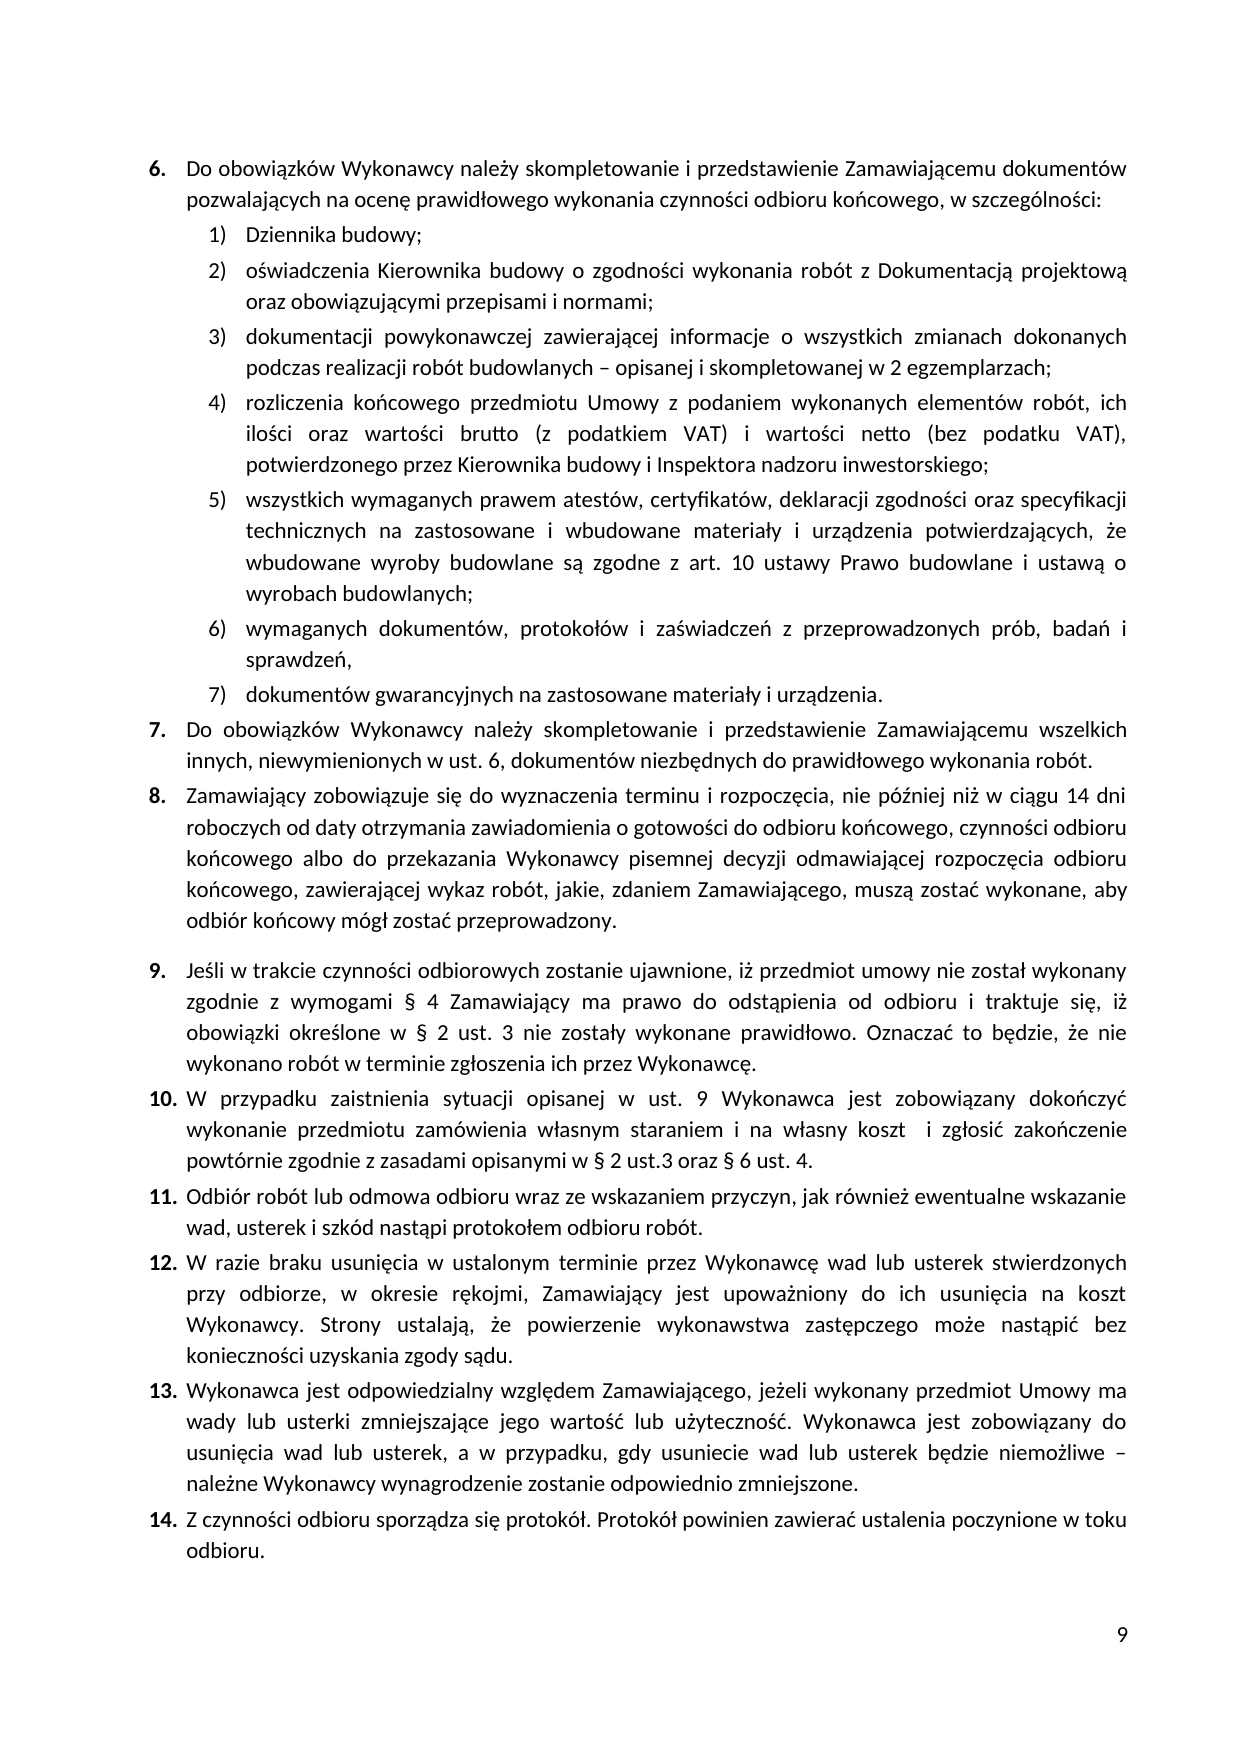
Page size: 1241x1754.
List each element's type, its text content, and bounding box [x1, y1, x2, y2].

list Do obowiązków Wykonawcy należy skompletowanie i przedstawienie Zamawiającemu wszelkich innych, niewymienionych w ust. 6, dokumentów niezbędnych do prawidłowego wykonania robót. [148, 715, 1128, 774]
list Zamawiający zobowiązuje się do wyznaczenia terminu i rozpoczęcia, nie później niż w ciągu 14 dni roboczych od daty otrzymania zawiadomienia o gotowości do odbioru końcowego, czynności odbioru końcowego albo do przekazania Wykonawcy pisemnej decyzji odmawiającej rozpoczęcia odbioru końcowego, zawierającej wykaz robót, jakie, zdaniem Zamawiającego, muszą zostać wykonane, aby odbiór końcowy mógł zostać przeprowadzony. [148, 782, 1128, 934]
list dokumentów gwarancyjnych na zastosowane materiały i urządzenia. [208, 680, 1128, 708]
list W razie braku usunięcia w ustalonym terminie przez Wykonawcę wad lub usterek stwierdzonych przy odbiorze, w okresie rękojmi, Zamawiający jest upoważniony do ich usunięcia na koszt Wykonawcy. Strony ustalają, że powierzenie wykonawstwa zastępczego może nastąpić bez konieczności uzyskania zgody sądu. [148, 1248, 1128, 1369]
list oświadczenia Kierownika budowy o zgodności wykonania robót z Dokumentacją projektową oraz obowiązującymi przepisami i normami; [208, 256, 1128, 315]
list Dziennika budowy; [208, 221, 1128, 248]
list Odbiór robót lub odmowa odbioru wraz ze wskazaniem przyczyn, jak również ewentualne wskazanie wad, usterek i szkód nastąpi protokołem odbioru robót. [148, 1182, 1128, 1241]
list wszystkich wymaganych prawem atestów, certyfikatów, deklaracji zgodności oraz specyfikacji technicznych na zastosowane i wbudowane materiały i urządzenia potwierdzających, że wbudowane wyroby budowlane są zgodne z art. 10 ustawy Prawo budowlane i ustawą o wyrobach budowlanych; [208, 486, 1128, 607]
list dokumentacji powykonawczej zawierającej informacje o wszystkich zmianach dokonanych podczas realizacji robót budowlanych – opisanej i skompletowanej w 2 egzemplarzach; [208, 322, 1128, 381]
list Wykonawca jest odpowiedzialny względem Zamawiającego, jeżeli wykonany przedmiot Umowy ma wady lub usterki zmniejszające jego wartość lub użyteczność. Wykonawca jest zobowiązany do usunięcia wad lub usterek, a w przypadku, gdy usuniecie wad lub usterek będzie niemożliwe – należne Wykonawcy wynagrodzenie zostanie odpowiednio zmniejszone. [148, 1376, 1128, 1497]
list Jeśli w trakcie czynności odbiorowych zostanie ujawnione, iż przedmiot umowy nie został wykonany zgodnie z wymogami § 4 Zamawiający ma prawo do odstąpienia od odbioru i traktuje się, iż obowiązki określone w § 2 ust. 3 nie zostały wykonane prawidłowo. Oznaczać to będzie, że nie wykonano robót w terminie zgłoszenia ich przez Wykonawcę. [148, 956, 1128, 1077]
list rozliczenia końcowego przedmiotu Umowy z podaniem wykonanych elementów robót, ich ilości oraz wartości brutto (z podatkiem VAT) i wartości netto (bez podatku VAT), potwierdzonego przez Kierownika budowy i Inspektora nadzoru inwestorskiego; [208, 388, 1128, 478]
list wymaganych dokumentów, protokołów i zaświadczeń z przeprowadzonych prób, badań i sprawdzeń, [208, 614, 1128, 673]
list Do obowiązków Wykonawcy należy skompletowanie i przedstawienie Zamawiającemu dokumentów pozwalających na ocenę prawidłowego wykonania czynności odbioru końcowego, w szczególności: [148, 154, 1128, 213]
list W przypadku zaistnienia sytuacji opisanej w ust. 9 Wykonawca jest zobowiązany dokończyć wykonanie przedmiotu zamówienia własnym staraniem i na własny koszt i zgłosić zakończenie powtórnie zgodnie z zasadami opisanymi w § 2 ust.3 oraz § 6 ust. 4. [148, 1084, 1128, 1174]
list Z czynności odbioru sporządza się protokół. Protokół powinien zawierać ustalenia poczynione w toku odbioru. [148, 1505, 1128, 1564]
